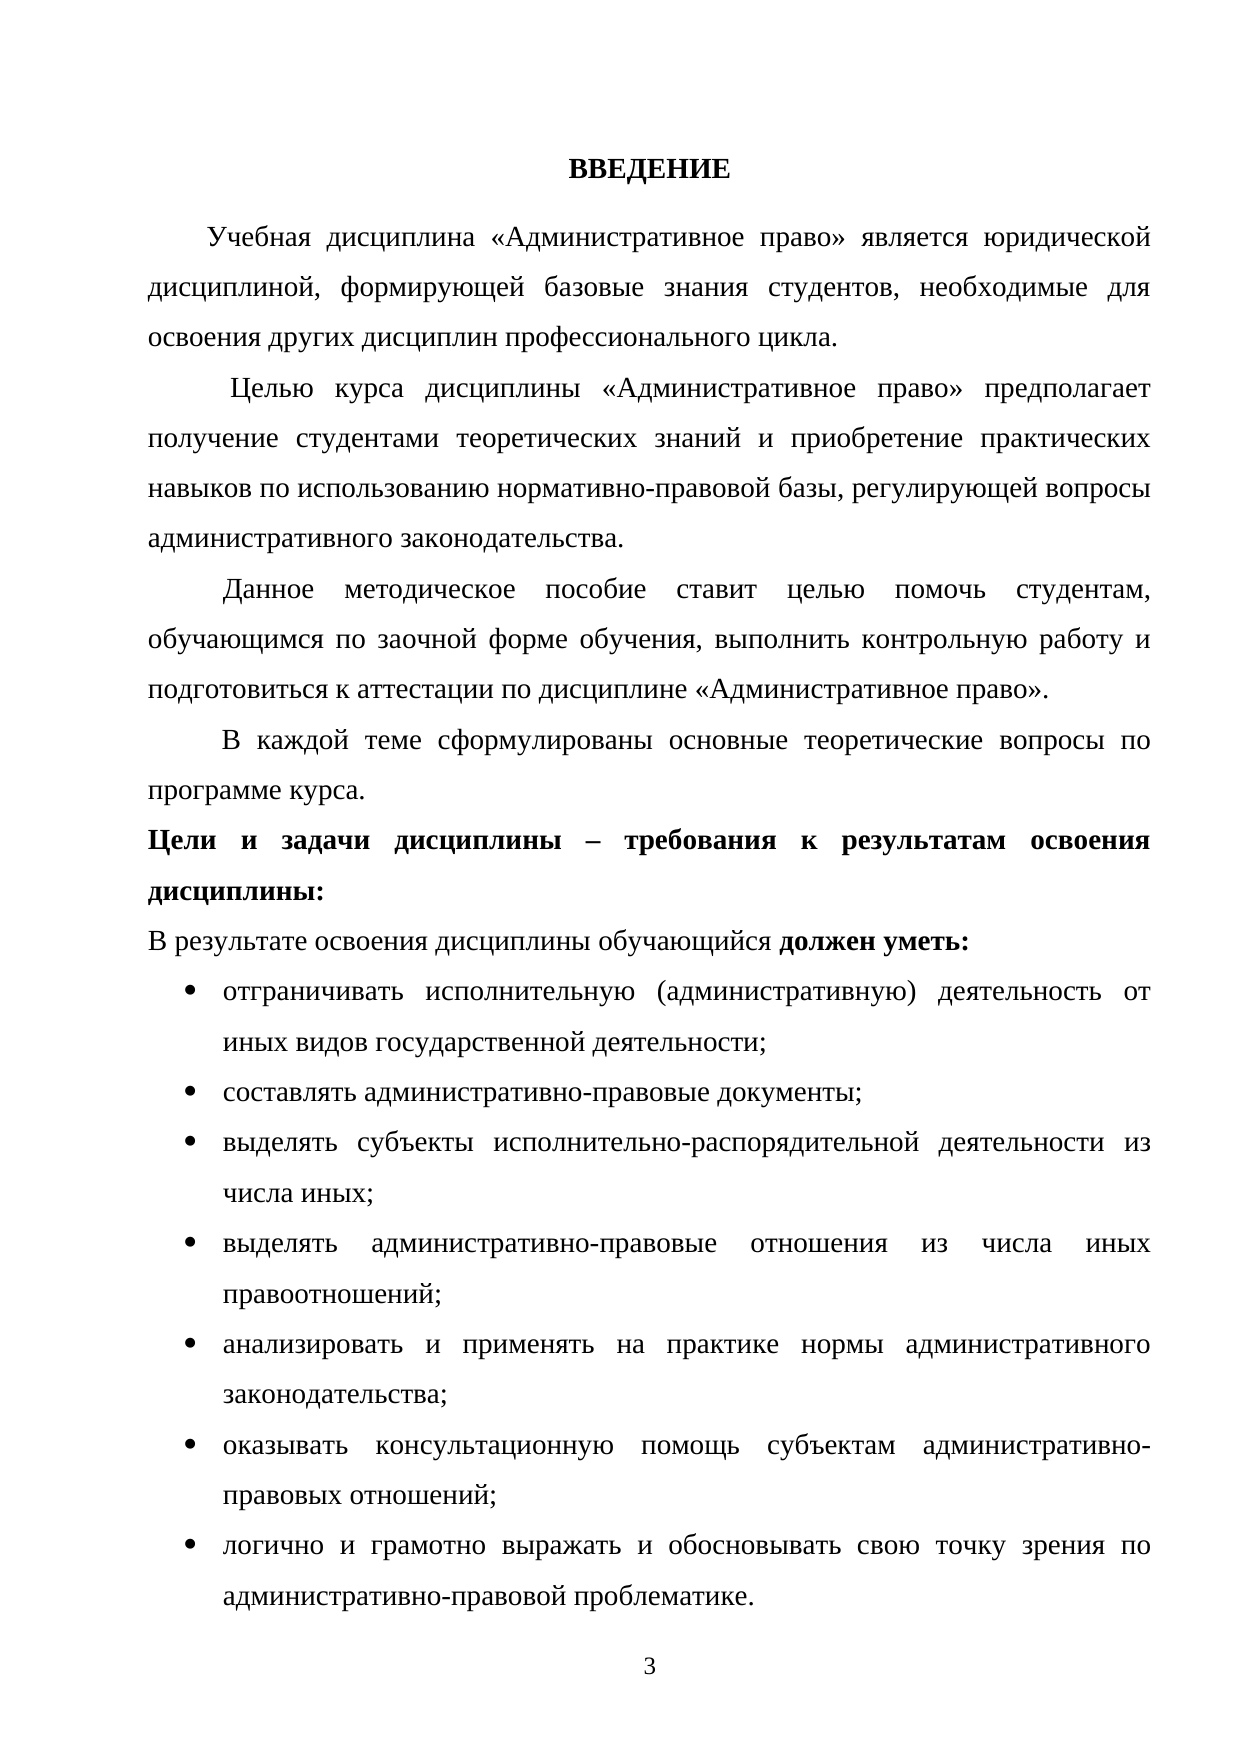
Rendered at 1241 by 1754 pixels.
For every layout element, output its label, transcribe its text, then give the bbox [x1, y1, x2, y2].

text В результате освоения дисциплины обучающийся должен уметь: [148, 923, 1152, 957]
list анализировать и применять на практике нормы административного законодательства; [185, 1326, 1152, 1410]
list отграничивать исполнительную (административную) деятельность от иных видов государственной деятельности; [185, 973, 1152, 1057]
text Учебная дисциплина «Административное право» является юридической дисциплиной, формирующей базовые знания студентов, необходимые для освоения других дисциплин профессионального цикла. [148, 219, 1152, 353]
text ВВЕДЕНИЕ [148, 152, 1152, 185]
list оказывать консультационную помощь субъектам административно-правовых отношений; [185, 1427, 1152, 1511]
text Цели и задачи дисциплины – требования к результатам освоения дисциплины: [148, 822, 1152, 906]
list составлять административно-правовые документы; [185, 1074, 1152, 1108]
text Целью курса дисциплины «Административное право» предполагает получение студентами теоретических знаний и приобретение практических навыков по использованию нормативно-правовой базы, регулирующей вопросы административного законодательства. [148, 370, 1152, 554]
text В каждой теме сформулированы основные теоретические вопросы по программе курса. [148, 722, 1152, 806]
list логично и грамотно выражать и обосновывать свою точку зрения по административно-правовой проблематике. [185, 1527, 1152, 1611]
list выделять административно-правовые отношения из числа иных правоотношений; [185, 1225, 1152, 1309]
text Данное методическое пособие ставит целью помочь студентам, обучающимся по заочной форме обучения, выполнить контрольную работу и подготовиться к аттестации по дисциплине «Административное право». [148, 571, 1152, 705]
list выделять субъекты исполнительно-распорядительной деятельности из числа иных; [185, 1124, 1152, 1208]
